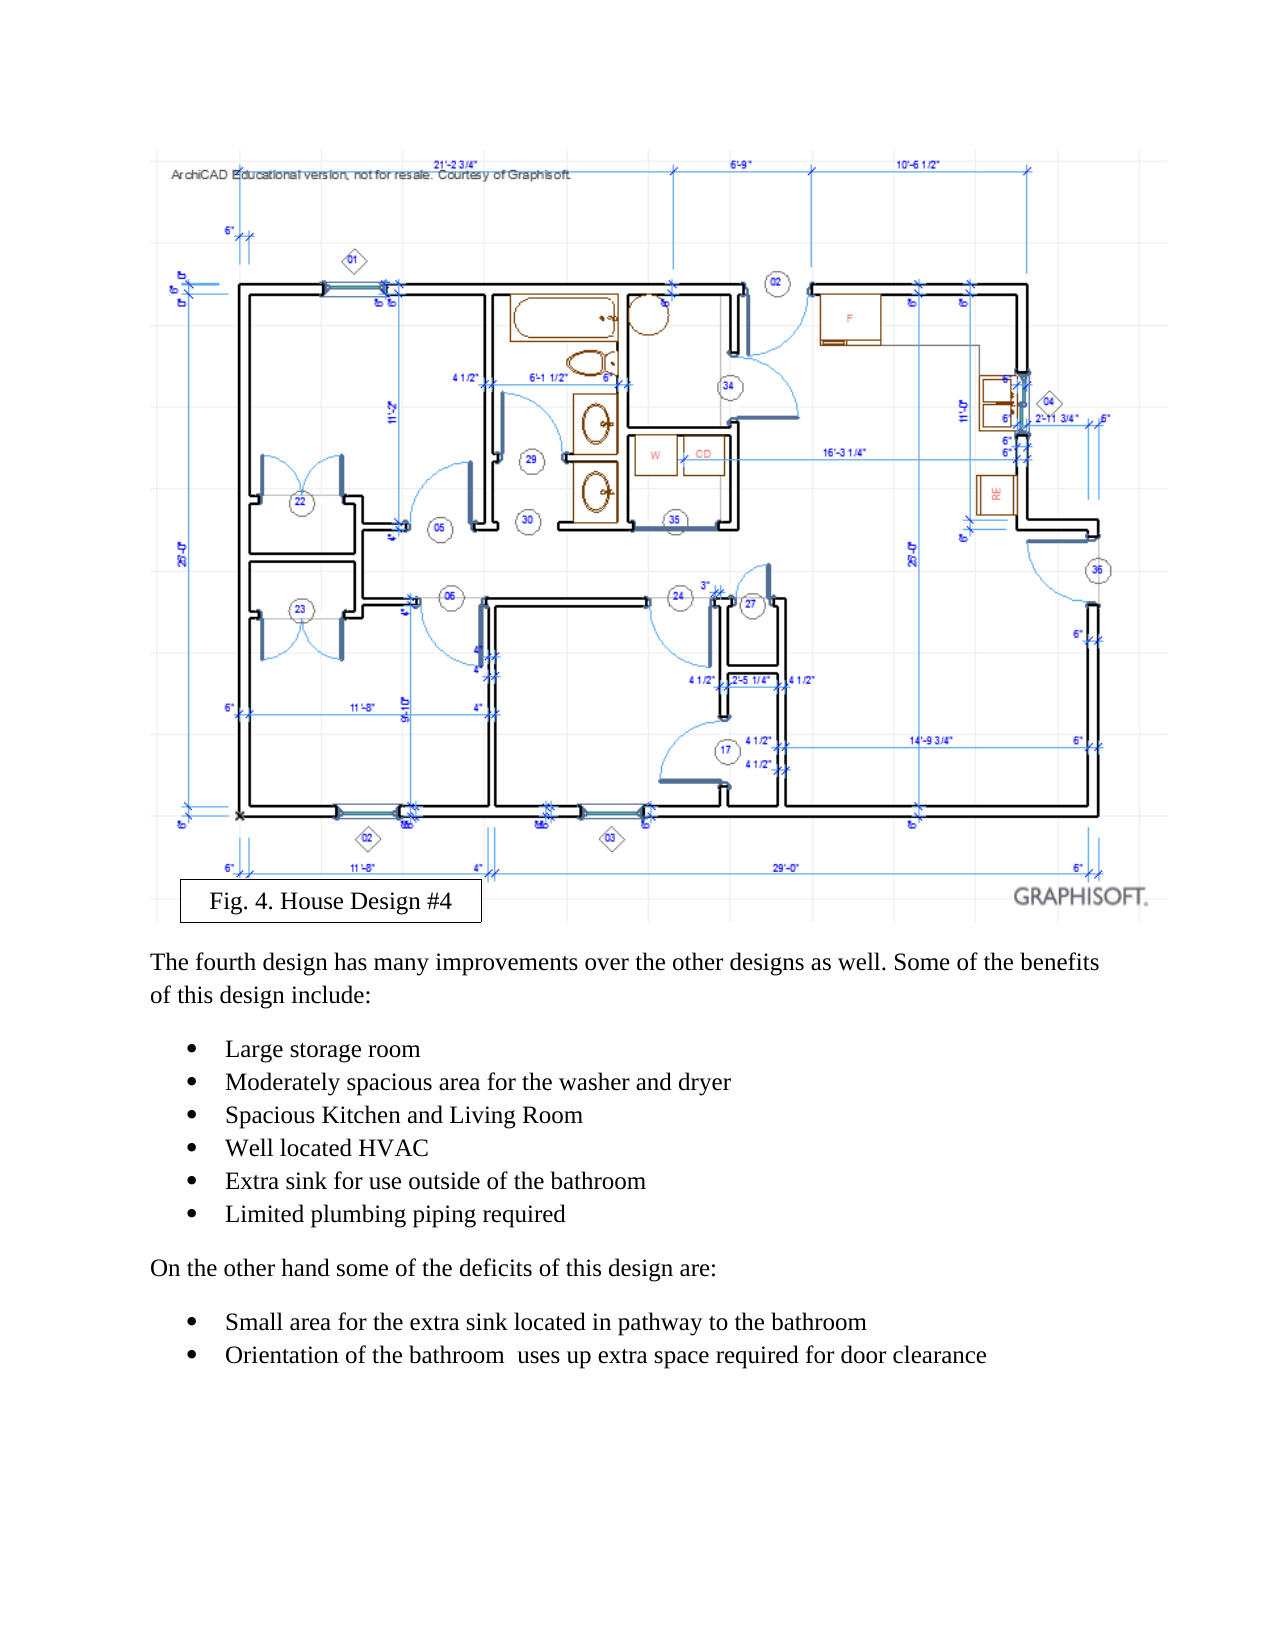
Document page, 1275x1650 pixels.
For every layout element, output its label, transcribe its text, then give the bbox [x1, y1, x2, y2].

list Spacious Kitchen and Living Room [187, 1100, 1125, 1129]
list Large storage room [187, 1034, 1125, 1063]
list Moderately spacious area for the washer and dryer [187, 1067, 1125, 1096]
picture [150, 150, 1168, 922]
list Small area for the extra sink located in pathway to the bathroom [187, 1307, 1125, 1335]
list Well located HVAC [187, 1133, 1125, 1162]
text On the other hand some of the deficits of this design are: [150, 1253, 1125, 1282]
list Extra sink for use outside of the bathroom [187, 1166, 1125, 1195]
list Limited plumbing piping required [187, 1199, 1125, 1228]
text The fourth design has many improvements over the other designs as well. Some of the benefits of this design include: [150, 947, 1125, 1009]
list Orientation of the bathroom uses up extra space required for door clearance [187, 1340, 1125, 1368]
